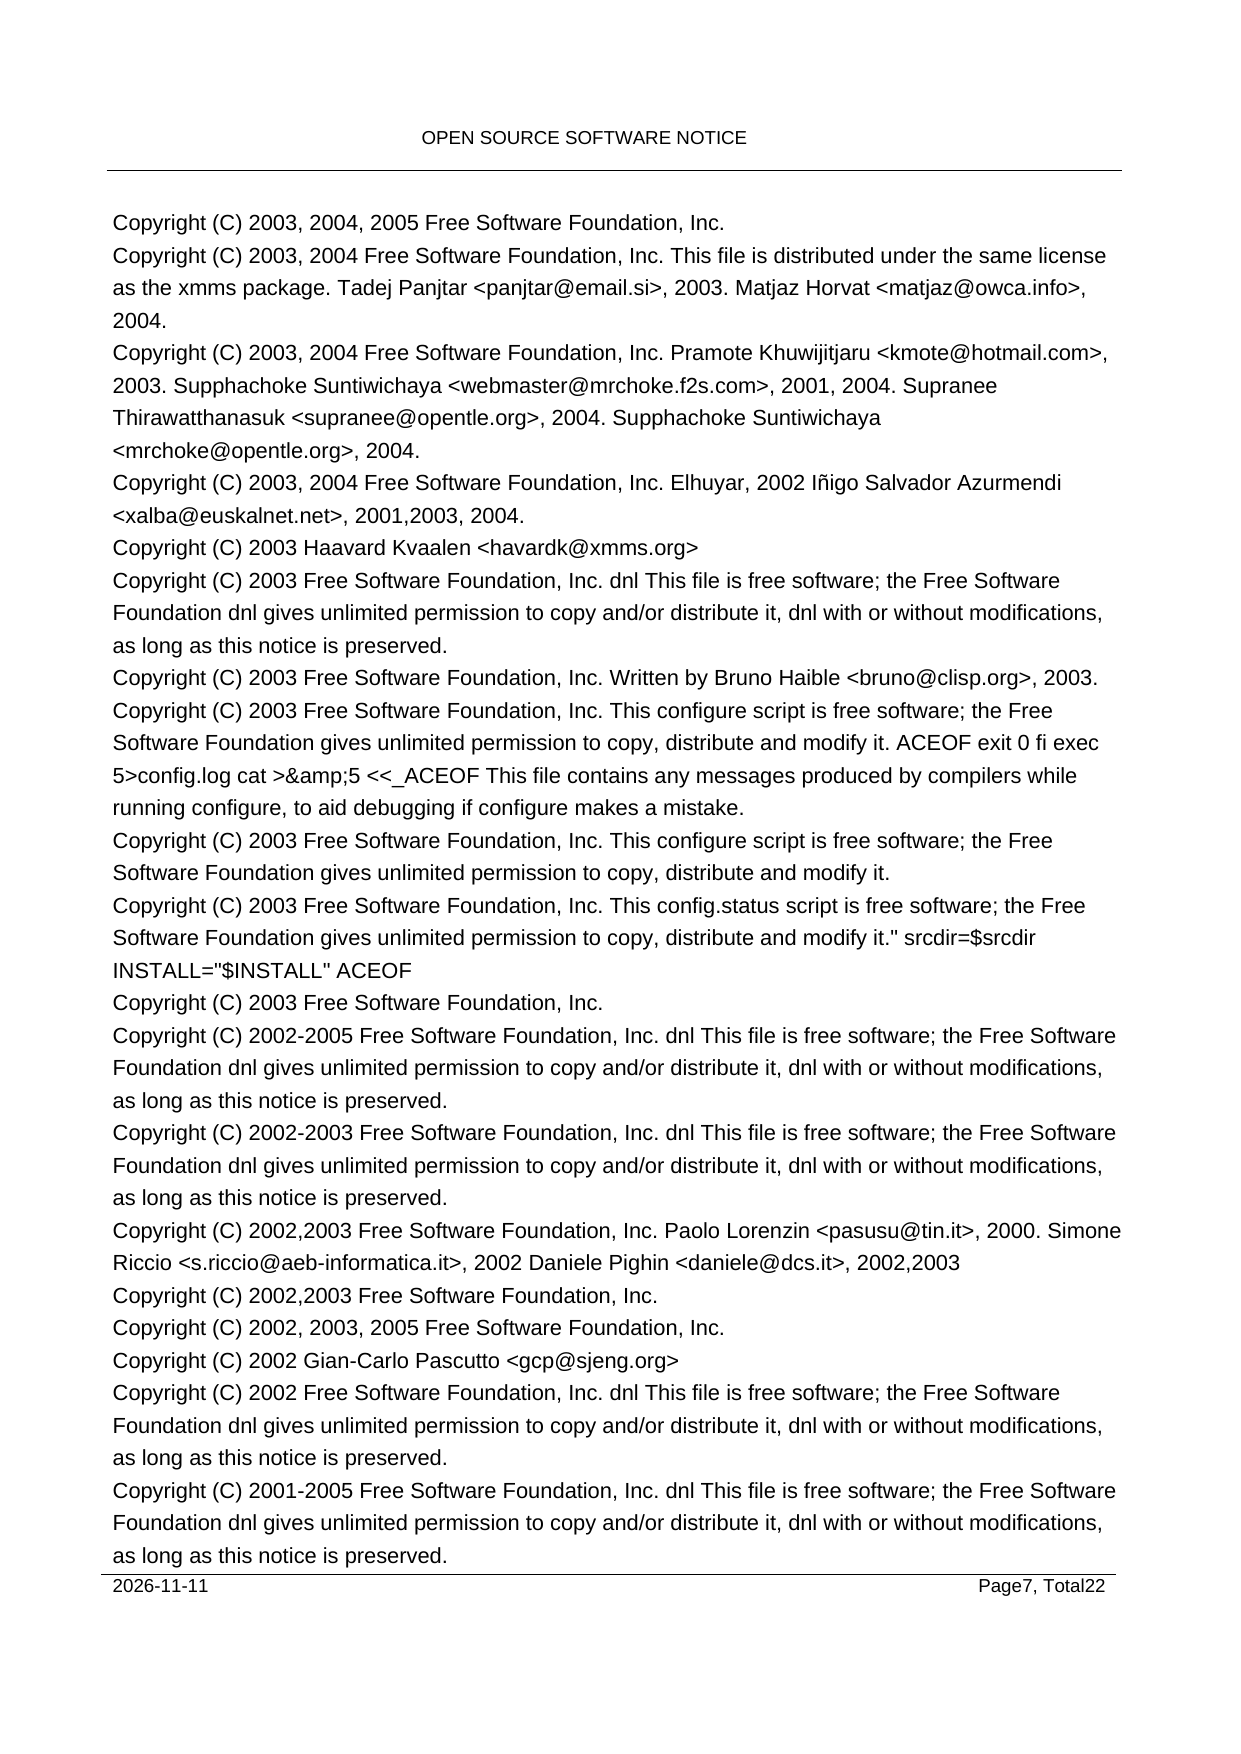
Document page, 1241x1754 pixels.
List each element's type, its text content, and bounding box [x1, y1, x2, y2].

text Copyright (C) 2003 Free Software Foundation, Inc. dnl This file is free software; the Free Software Foundation dnl gives unlimited permission to copy and/or distribute it, dnl with or without modifications, as long as this notice is preserved. [112, 564, 1128, 661]
text Copyright (C) 2002 Gian-Carlo Pascutto <gcp@sjeng.org> [112, 1344, 1128, 1376]
text Copyright (C) 2003 Haavard Kvaalen <havardk@xmms.org> [112, 531, 1128, 564]
text Copyright (C) 2001-2005 Free Software Foundation, Inc. dnl This file is free software; the Free Software Foundation dnl gives unlimited permission to copy and/or distribute it, dnl with or without modifications, as long as this notice is preserved. [112, 1474, 1128, 1571]
text Copyright (C) 2003, 2004, 2005 Free Software Foundation, Inc. [112, 206, 1128, 239]
text Copyright (C) 2003 Free Software Foundation, Inc. Written by Bruno Haible <bruno@clisp.org>, 2003. [112, 661, 1128, 694]
text Copyright (C) 2003, 2004 Free Software Foundation, Inc. Pramote Khuwijitjaru <kmote@hotmail.com>, 2003. Supphachoke Suntiwichaya <webmaster@mrchoke.f2s.com>, 2001, 2004. Supranee Thirawatthanasuk <supranee@opentle.org>, 2004. Supphachoke Suntiwichaya <mrchoke@opentle.org>, 2004. [112, 336, 1128, 466]
text Copyright (C) 2003, 2004 Free Software Foundation, Inc. Elhuyar, 2002 Iñigo Salvador Azurmendi <xalba@euskalnet.net>, 2001,2003, 2004. [112, 466, 1128, 531]
text Copyright (C) 2003 Free Software Foundation, Inc. [112, 986, 1128, 1019]
text Copyright (C) 2002-2005 Free Software Foundation, Inc. dnl This file is free software; the Free Software Foundation dnl gives unlimited permission to copy and/or distribute it, dnl with or without modifications, as long as this notice is preserved. [112, 1019, 1128, 1116]
text Copyright (C) 2003 Free Software Foundation, Inc. This config.status script is free software; the Free Software Foundation gives unlimited permission to copy, distribute and modify it." srcdir=$srcdir INSTALL="$INSTALL" ACEOF [112, 889, 1128, 986]
text Copyright (C) 2002-2003 Free Software Foundation, Inc. dnl This file is free software; the Free Software Foundation dnl gives unlimited permission to copy and/or distribute it, dnl with or without modifications, as long as this notice is preserved. [112, 1116, 1128, 1214]
text Copyright (C) 2002, 2003, 2005 Free Software Foundation, Inc. [112, 1311, 1128, 1344]
text Copyright (C) 2002,2003 Free Software Foundation, Inc. Paolo Lorenzin <pasusu@tin.it>, 2000. Simone Riccio <s.riccio@aeb-informatica.it>, 2002 Daniele Pighin <daniele@dcs.it>, 2002,2003 [112, 1214, 1128, 1279]
text Copyright (C) 2003 Free Software Foundation, Inc. This configure script is free software; the Free Software Foundation gives unlimited permission to copy, distribute and modify it. [112, 824, 1128, 889]
text Copyright (C) 2003, 2004 Free Software Foundation, Inc. This file is distributed under the same license as the xmms package. Tadej Panjtar <panjtar@email.si>, 2003. Matjaz Horvat <matjaz@owca.info>, 2004. [112, 239, 1128, 336]
text Copyright (C) 2003 Free Software Foundation, Inc. This configure script is free software; the Free Software Foundation gives unlimited permission to copy, distribute and modify it. ACEOF exit 0 fi exec 5>config.log cat >&amp;5 <<_ACEOF This file contains any messages produced by compilers while running configure, to aid debugging if configure makes a mistake. [112, 694, 1128, 824]
text Copyright (C) 2002 Free Software Foundation, Inc. dnl This file is free software; the Free Software Foundation dnl gives unlimited permission to copy and/or distribute it, dnl with or without modifications, as long as this notice is preserved. [112, 1376, 1128, 1474]
text Copyright (C) 2002,2003 Free Software Foundation, Inc. [112, 1279, 1128, 1311]
